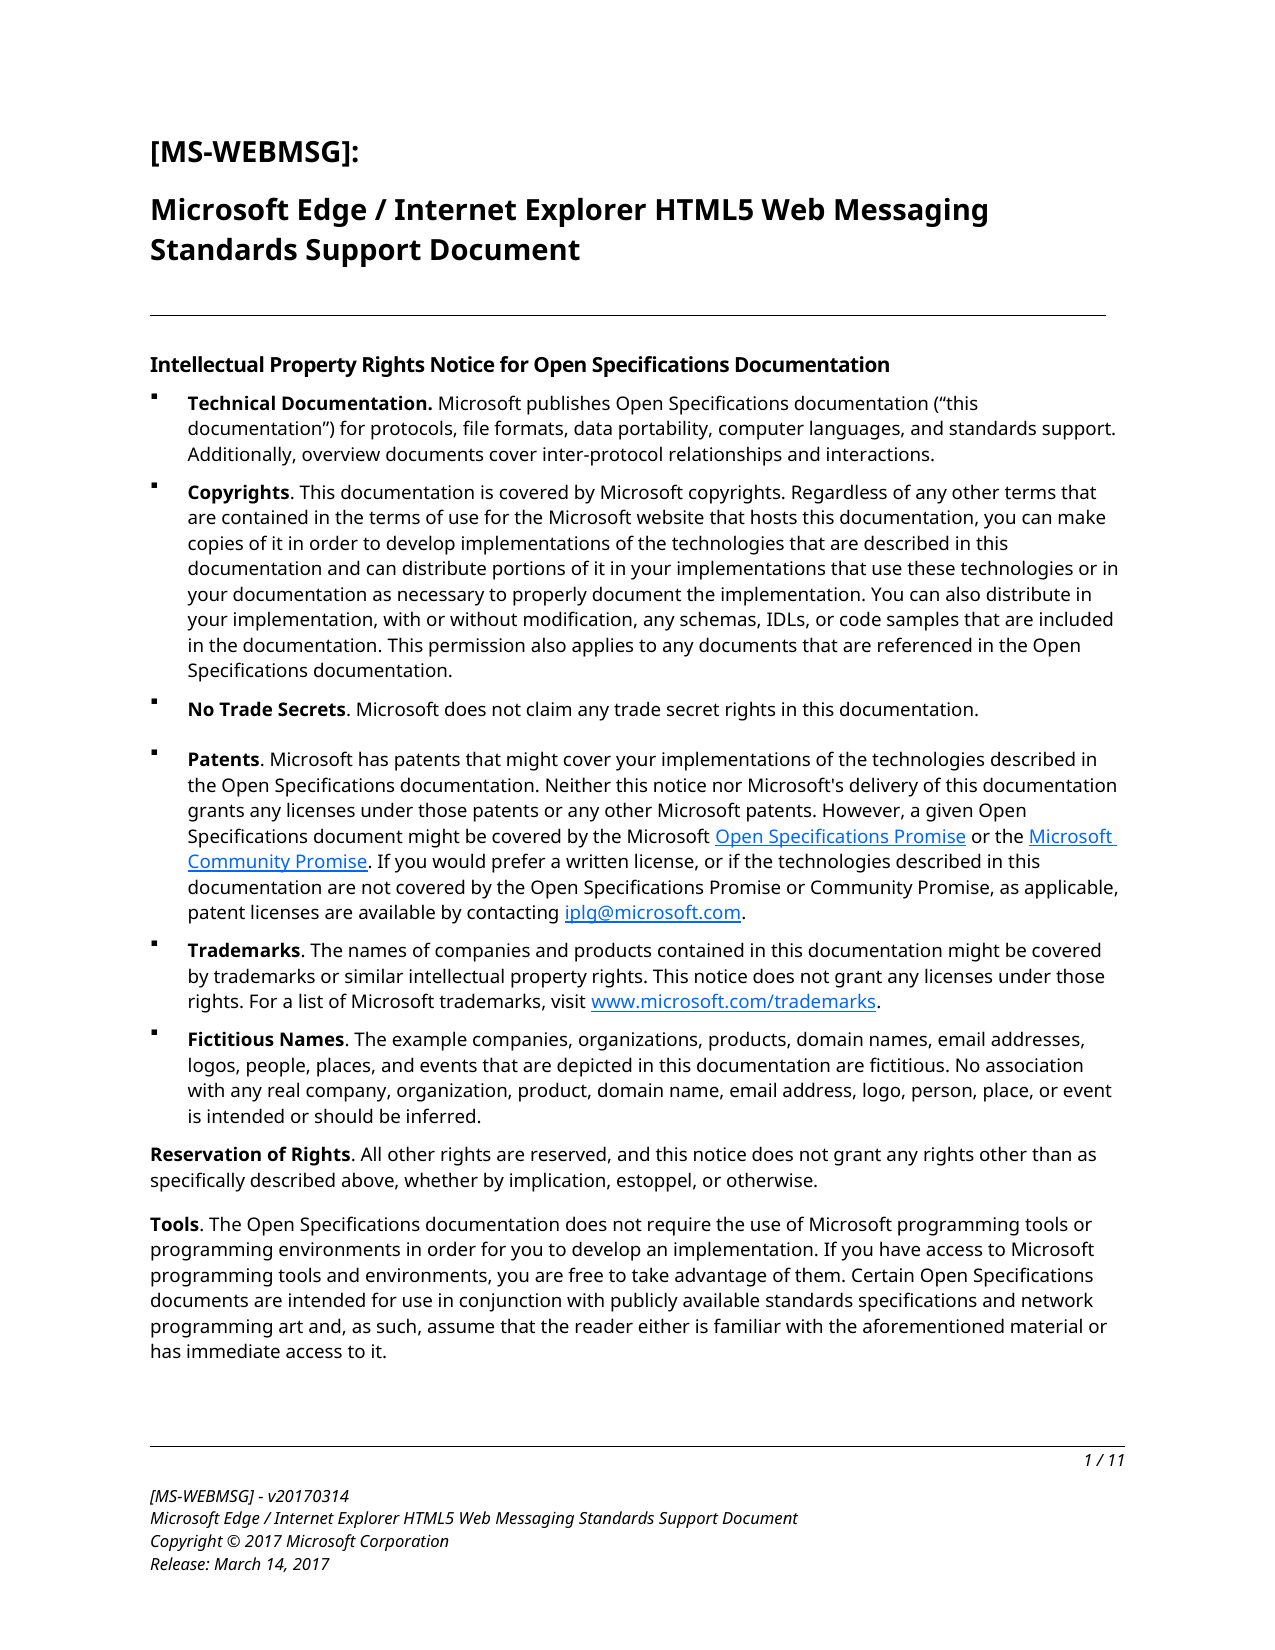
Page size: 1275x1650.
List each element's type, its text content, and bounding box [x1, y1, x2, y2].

text Reservation of Rights. All other rights are reserved, and this notice does not grant any rights other than as specifically described above, whether by implication, estoppel, or otherwise. [150, 1141, 1125, 1192]
text Tools. The Open Specifications documentation does not require the use of Microsoft programming tools or programming environments in order for you to develop an implementation. If you have access to Microsoft programming tools and environments, you are free to take advantage of them. Certain Open Specifications documents are intended for use in conjunction with publicly available standards specifications and network programming art and, as such, assume that the reader either is familiar with the aforementioned material or has immediate access to it. [150, 1211, 1125, 1364]
text Intellectual Property Rights Notice for Open Specifications Documentation [150, 350, 1125, 378]
list Copyrights. This documentation is covered by Microsoft copyrights. Regardless of any other terms that are contained in the terms of use for the Microsoft website that hosts this documentation, you can make copies of it in order to develop implementations of the technologies that are described in this documentation and can distribute portions of it in your implementations that use these technologies or in your documentation as necessary to properly document the implementation. You can also distribute in your implementation, with or without modification, any schemas, IDLs, or code samples that are included in the documentation. This permission also applies to any documents that are referenced in the Open Specifications documentation. [150, 479, 1125, 683]
list Patents. Microsoft has patents that might cover your implementations of the technologies described in the Open Specifications documentation. Neither this notice nor Microsoft's delivery of this documentation grants any licenses under those patents or any other Microsoft patents. However, a given Open Specifications document might be covered by the Microsoft Open Specifications Promise or the Microsoft Community Promise. If you would prefer a written license, or if the technologies described in this documentation are not covered by the Open Specifications Promise or Community Promise, as applicable, patent licenses are available by contacting iplg@microsoft.com. [150, 747, 1125, 925]
list Trademarks. The names of companies and products contained in this documentation might be covered by trademarks or similar intellectual property rights. This notice does not grant any licenses under those rights. For a list of Microsoft trademarks, visit www.microsoft.com/trademarks. [150, 938, 1125, 1014]
list No Trade Secrets. Microsoft does not claim any trade secret rights in this documentation. [150, 696, 1125, 721]
list Technical Documentation. Microsoft publishes Open Specifications documentation (“this documentation”) for protocols, file formats, data portability, computer languages, and standards support. Additionally, overview documents cover inter-protocol relationships and interactions. [150, 390, 1125, 467]
text [MS-WEBMSG]: [150, 131, 1125, 171]
text Microsoft Edge / Internet Explorer HTML5 Web Messaging Standards Support Document [150, 190, 1125, 269]
list Fictitious Names. The example companies, organizations, products, domain names, email addresses, logos, people, places, and events that are depicted in this documentation are fictitious. No association with any real company, organization, product, domain name, email address, logo, person, place, or event is intended or should be inferred. [150, 1027, 1125, 1129]
